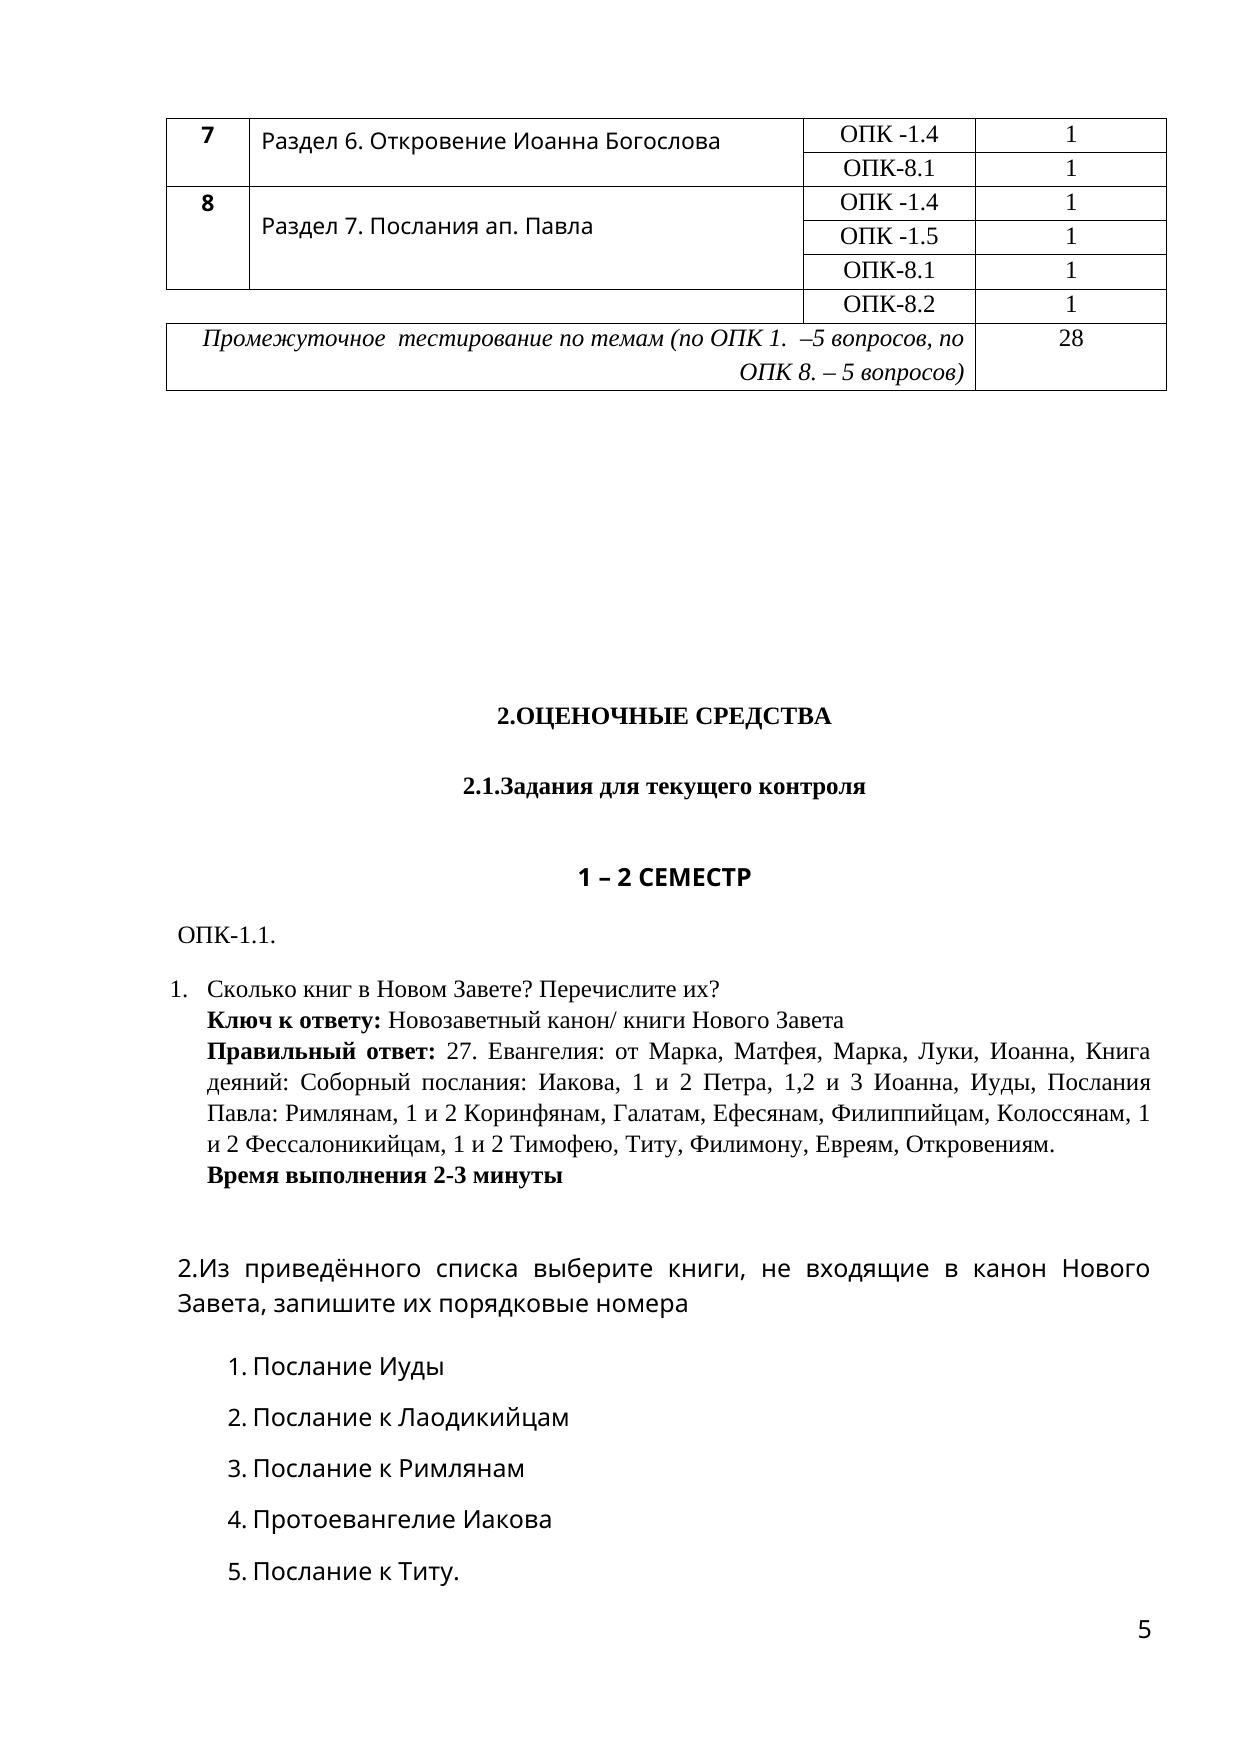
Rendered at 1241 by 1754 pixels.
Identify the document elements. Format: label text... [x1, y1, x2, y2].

list Правильный ответ: 27. Евангелия: от Марка, Матфея, Марка, Луки, Иоанна, Книга деяний: Соборный послания: Иакова, 1 и 2 Петра, 1,2 и 3 Иоанна, Иуды, Послания Павла: Римлянам, 1 и 2 Коринфянам, Галатам, Ефесянам, Филиппийцам, Колоссянам, 1 и 2 Фессалоникийцам, 1 и 2 Тимофею, Титу, Филимону, Евреям, Откровениям. [207, 1036, 1152, 1158]
list Послание к Римлянам [227, 1451, 1152, 1485]
table_cell 1 [976, 290, 1166, 322]
table_cell 7 [167, 119, 249, 186]
table_cell 1 [976, 153, 1166, 186]
list Сколько книг в Новом Завете? Перечислите их? [169, 974, 1152, 1002]
table_cell 1 [976, 187, 1166, 220]
table_cell ОПК-8.1 [804, 255, 975, 288]
text 1 – 2 СЕМЕСТР [177, 860, 1152, 894]
table_cell Промежуточное тестирование по темам (по ОПК 1. –5 вопросов, по ОПК 8. – 5 вопросов) [167, 324, 975, 389]
list Время выполнения 2-3 минуты [207, 1160, 1152, 1189]
table_cell Раздел 7. Послания ап. Павла [250, 187, 803, 288]
text ОПК-1.1. [177, 920, 1152, 948]
table_cell ОПК-8.2 [804, 290, 975, 322]
table_cell 1 [976, 255, 1166, 288]
subtitle 2.1.Задания для текущего контроля [177, 771, 1152, 800]
table_cell ОПК -1.4 [804, 187, 975, 220]
text 2.Из приведённого списка выберите книги, не входящие в канон Нового Завета, запишите их порядковые номера [177, 1251, 1152, 1319]
list Послание Иуды [227, 1348, 1152, 1382]
table_cell 28 [976, 324, 1166, 389]
table_cell 1 [976, 119, 1166, 152]
table_cell ОПК-8.1 [804, 153, 975, 186]
table_cell 8 [167, 187, 249, 288]
list Послание к Лаодикийцам [227, 1400, 1152, 1434]
table_cell ОПК -1.5 [804, 221, 975, 254]
list Протоевангелие Иакова [227, 1502, 1152, 1536]
list Ключ к ответу: Новозаветный канон/ книги Нового Завета [207, 1005, 1152, 1033]
subtitle 2.ОЦЕНОЧНЫЕ СРЕДСТВА [177, 701, 1152, 730]
list Послание к Титу. [227, 1553, 1152, 1587]
table_cell 1 [976, 221, 1166, 254]
table_cell Раздел 6. Откровение Иоанна Богослова [250, 119, 803, 186]
table_cell ОПК -1.4 [804, 119, 975, 152]
